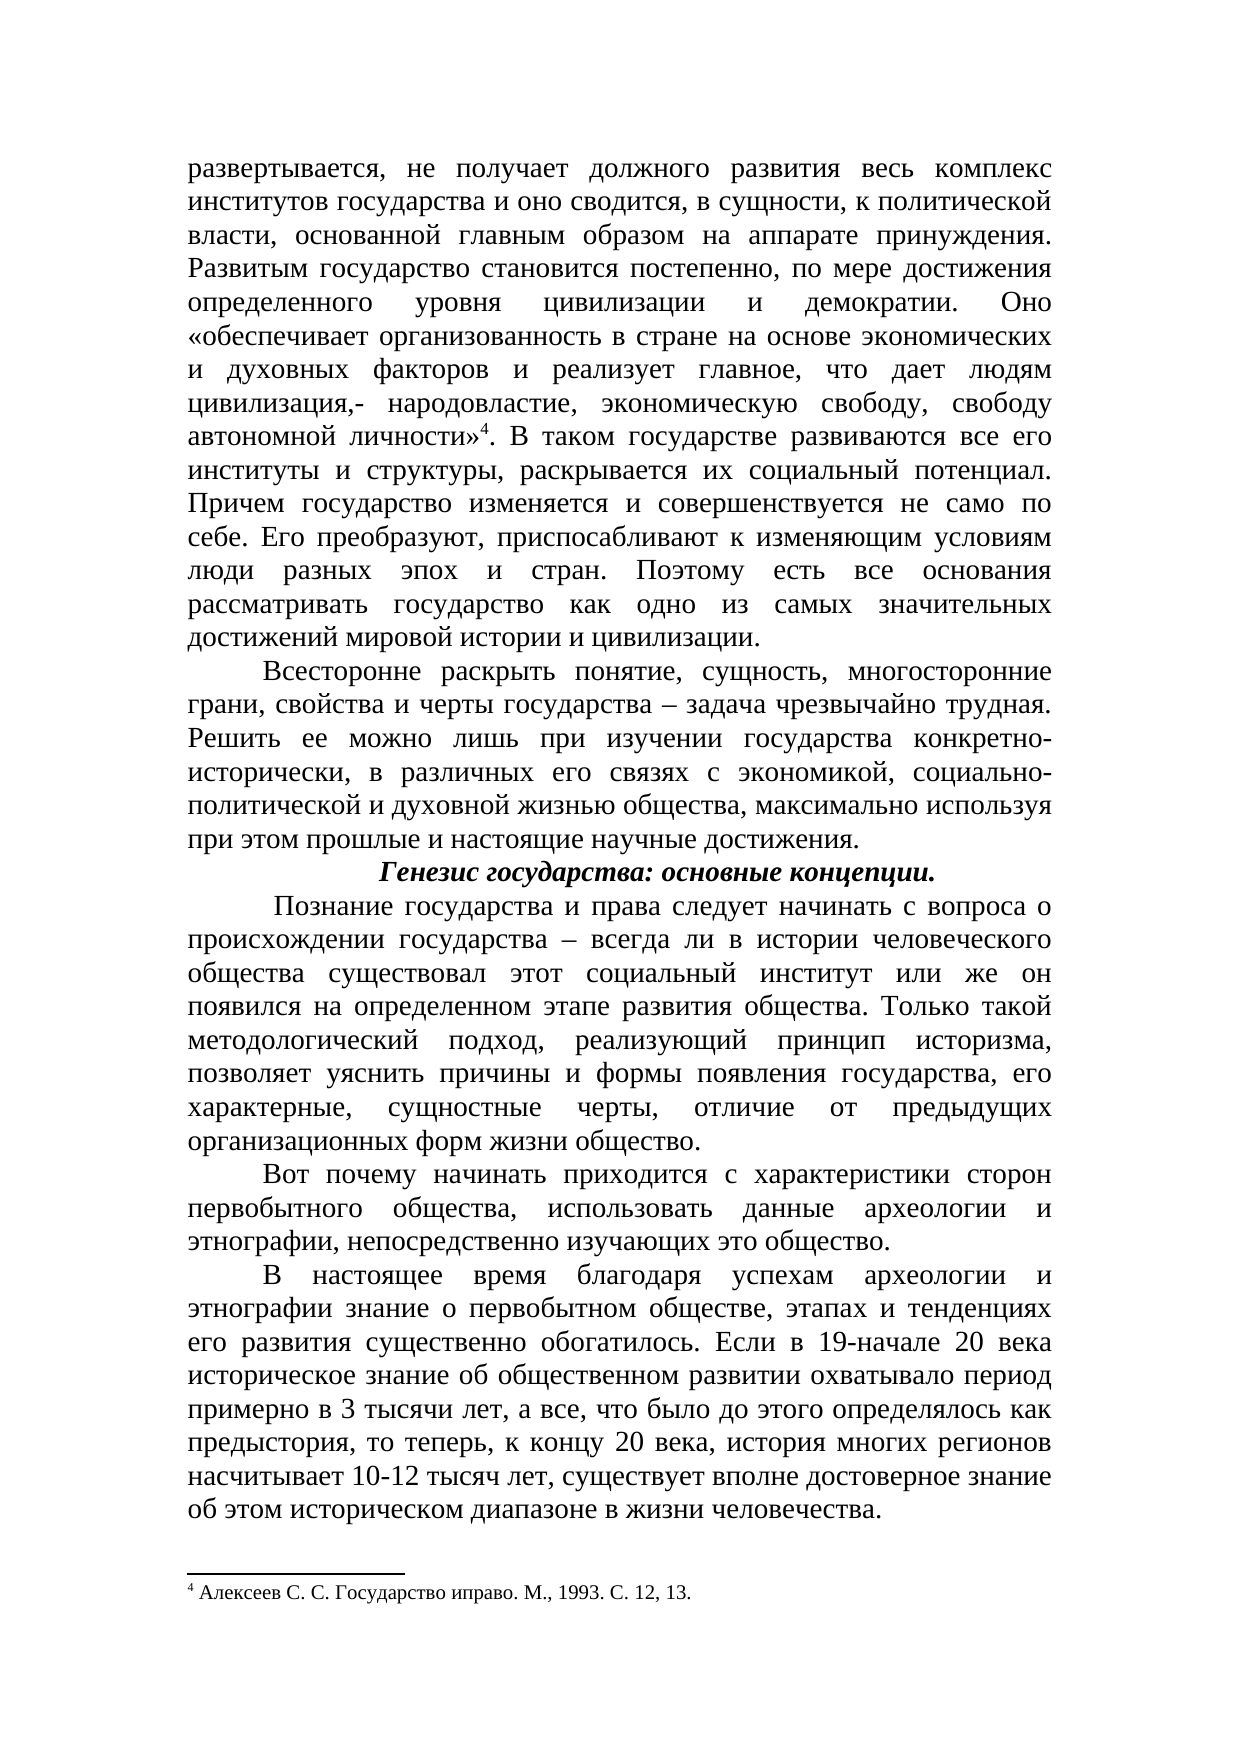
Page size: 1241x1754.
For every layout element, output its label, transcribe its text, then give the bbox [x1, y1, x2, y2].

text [187, 150, 1053, 653]
text Генезис государства: основные концепции. [187, 854, 1053, 888]
text Всесторонне раскрыть понятие, сущность, многосторонние грани, свойства и черты государства – задача чрезвычайно трудная. Решить ее можно лишь при изучении государства конкретно-исторически, в различных его связях с экономикой, социально-политической и духовной жизнью общества, максимально используя при этом прошлые и настоящие научные достижения. [187, 653, 1053, 854]
text В настоящее время благодаря успехам археологии и этнографии знание о первобытном обществе, этапах и тенденциях его развития существенно обогатилось. Если в 19-начале 20 века историческое знание об общественном развитии охватывало период примерно в 3 тысячи лет, а все, что было до этого определялось как предыстория, то теперь, к концу 20 века, история многих регионов насчитывает 10-12 тысяч лет, существует вполне достоверное знание об этом историческом диапазоне в жизни человечества. [187, 1257, 1053, 1525]
text Познание государства и права следует начинать с вопроса о происхождении государства – всегда ли в истории человеческого общества существовал этот социальный институт или же он появился на определенном этапе развития общества. Только такой методологический подход, реализующий принцип историзма, позволяет уяснить причины и формы появления государства, его характерные, сущностные черты, отличие от предыдущих организационных форм жизни общество. Вот почему начинать приходится с характеристики сторон первобытного общества, использовать данные археологии и этнографии, непосредственно изучающих это общество. [187, 888, 1053, 1257]
